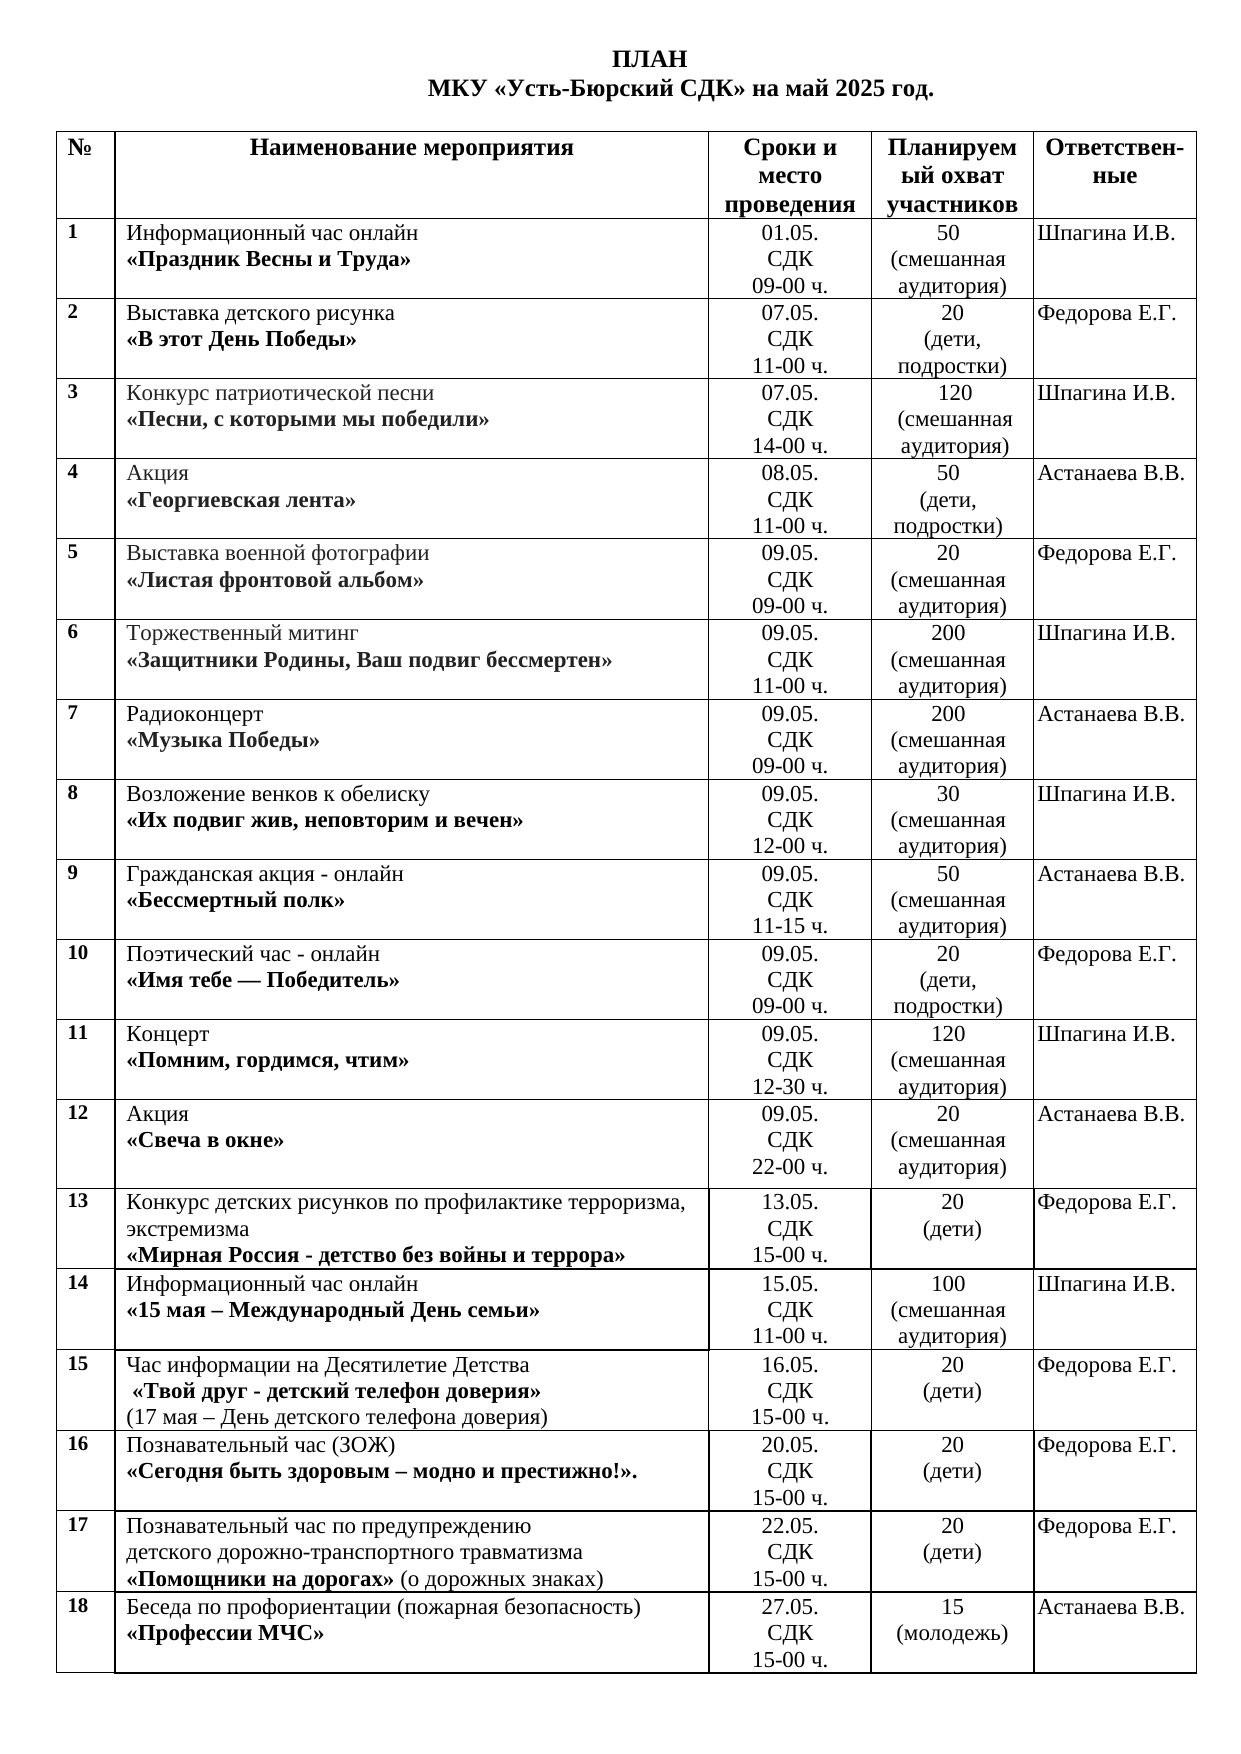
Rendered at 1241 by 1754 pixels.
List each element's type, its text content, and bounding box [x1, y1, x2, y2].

table_cell 12 [57, 1100, 114, 1187]
table_cell 16.05. СДК 15-00 ч. [709, 1350, 871, 1430]
table_cell 50 (смешанная аудитория) [872, 219, 1033, 298]
table_cell Федорова Е.Г. [1034, 940, 1196, 1019]
table_cell 20 (дети) [872, 1431, 1033, 1510]
table_cell 1 [57, 219, 114, 298]
table_cell 200 (смешанная аудитория) [872, 700, 1033, 779]
table_cell 4 [57, 459, 114, 538]
table_cell 2 [57, 299, 114, 378]
table_cell Конкурс патриотической песни «Песни, с которыми мы победили» [116, 379, 708, 458]
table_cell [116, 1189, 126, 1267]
table_cell Шпагина И.В. [1034, 1270, 1196, 1349]
table_cell 20 (дети) [872, 1350, 1033, 1430]
table_cell Астанаева В.В. [1035, 1593, 1196, 1672]
table_cell Познавательный час (ЗОЖ) «Сегодня быть здоровым – модно и престижно!». [116, 1431, 708, 1510]
table_cell Информационный час онлайн «15 мая – Международный День семьи» [116, 1270, 708, 1349]
table_cell Федорова Е.Г. [1035, 1189, 1196, 1267]
table_cell 20 (смешанная аудитория) [872, 539, 1033, 618]
table_cell 20 (смешанная аудитория) [872, 1100, 1033, 1187]
table_cell 09.05. СДК 12-00 ч. [709, 780, 871, 859]
table_cell Шпагина И.В. [1034, 219, 1196, 298]
table_cell 14 [57, 1269, 114, 1349]
table_cell Астанаева В.В. [1034, 1100, 1196, 1187]
table_cell 10 [57, 940, 114, 1019]
table_cell Федорова Е.Г. [1034, 299, 1196, 378]
table_cell 22.05. СДК 15-00 ч. [710, 1512, 870, 1591]
table_cell 7 [57, 700, 114, 779]
table_cell 09.05. СДК 11-00 ч. [709, 620, 871, 698]
table_cell 01.05. СДК 09-00 ч. [709, 219, 871, 298]
table_cell Концерт «Помним, гордимся, чтим» [116, 1020, 708, 1099]
table_cell 50 (дети, подростки) [872, 459, 1033, 538]
table_cell 20 (дети, подростки) [872, 299, 1033, 378]
table_cell 27.05. СДК 15-00 ч. [710, 1593, 870, 1672]
table_cell 09.05. СДК 12-30 ч. [709, 1020, 871, 1099]
table_cell 13.05. СДК 15-00 ч. [710, 1189, 870, 1267]
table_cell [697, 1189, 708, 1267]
table_cell Акция «Свеча в окне» [116, 1100, 708, 1187]
table_header Ответствен-ные [1034, 132, 1196, 218]
table_header Планируемый охват участников [872, 132, 1033, 218]
table_cell Торжественный митинг «Защитники Родины, Ваш подвиг бессмертен» [116, 620, 708, 698]
table_cell Информационный час онлайн «Праздник Весны и Труда» [116, 219, 708, 298]
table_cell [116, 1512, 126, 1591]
table_header Сроки и место проведения [709, 132, 871, 218]
table_cell 11 [57, 1020, 114, 1099]
table_cell Астанаева В.В. [1034, 459, 1196, 538]
table_cell Астанаева В.В. [1034, 700, 1196, 779]
table_cell Час информации на Десятилетие Детства «Твой друг - детский телефон доверия» (17 мая – День детского телефона доверия) [116, 1351, 708, 1430]
table_cell 20 (дети) [872, 1512, 1033, 1591]
text ПЛАН [118, 44, 1181, 73]
table_header № [57, 132, 114, 218]
table_header Наименование мероприятия [116, 132, 708, 218]
table_cell Выставка детского рисунка «В этот День Победы» [116, 299, 708, 378]
table_cell 16 [57, 1431, 114, 1510]
table_cell Федорова Е.Г. [1034, 1350, 1196, 1430]
table_cell Поэтический час - онлайн «Имя тебе — Победитель» [116, 940, 708, 1019]
table_cell 3 [57, 379, 114, 458]
table_cell 5 [57, 539, 114, 618]
table_cell Федорова Е.Г. [1035, 1512, 1196, 1591]
table_cell 09.05. СДК 09-00 ч. [709, 940, 871, 1019]
table_cell 6 [57, 620, 114, 698]
table_cell Беседа по профориентации (пожарная безопасность) «Профессии МЧС» [116, 1593, 708, 1672]
table_cell 20.05. СДК 15-00 ч. [710, 1431, 870, 1510]
table_cell 8 [57, 780, 114, 859]
table_cell 08.05. СДК 11-00 ч. [709, 459, 871, 538]
table_cell 9 [57, 860, 114, 939]
table_cell Федорова Е.Г. [1034, 539, 1196, 618]
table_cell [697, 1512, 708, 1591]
table_cell Акция «Георгиевская лента» [116, 459, 708, 538]
table_cell Шпагина И.В. [1034, 620, 1196, 698]
table_cell 18 [57, 1592, 114, 1672]
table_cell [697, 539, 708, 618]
table_cell 120 (смешанная аудитория) [872, 379, 1033, 458]
text МКУ «Усть-Бюрский СДК» на май 2025 год. [118, 73, 1181, 102]
table_cell 200 (смешанная аудитория) [872, 620, 1033, 698]
table_cell Радиоконцерт «Музыка Победы» [116, 700, 708, 779]
table_cell Возложение венков к обелиску «Их подвиг жив, неповторим и вечен» [116, 780, 708, 859]
table_cell 20 (дети) [872, 1189, 1033, 1267]
table_cell Федорова Е.Г. [1035, 1431, 1196, 1510]
table_cell Гражданская акция - онлайн «Бессмертный полк» [116, 860, 708, 939]
table_cell Астанаева В.В. [1034, 860, 1196, 939]
table_cell 15 [57, 1350, 114, 1430]
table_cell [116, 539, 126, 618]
table_cell 100 (смешанная аудитория) [872, 1270, 1033, 1349]
table_cell 15.05. СДК 11-00 ч. [710, 1270, 871, 1349]
table_cell 09.05. СДК 22-00 ч. [709, 1100, 871, 1187]
table_cell 120 (смешанная аудитория) [872, 1020, 1033, 1099]
table_cell 09.05. СДК 09-00 ч. [709, 700, 871, 779]
table_cell Шпагина И.В. [1034, 1020, 1196, 1099]
table_cell 50 (смешанная аудитория) [872, 860, 1033, 939]
table_cell 30 (смешанная аудитория) [872, 780, 1033, 859]
table_cell Шпагина И.В. [1034, 379, 1196, 458]
table_cell 13 [57, 1189, 114, 1267]
table_cell 07.05. СДК 14-00 ч. [709, 379, 871, 458]
table_cell 20 (дети, подростки) [872, 940, 1033, 1019]
table_cell 15 (молодежь) [872, 1593, 1033, 1672]
table_cell 09.05. СДК 09-00 ч. [709, 539, 871, 618]
table_cell 17 [57, 1511, 114, 1591]
table_cell 09.05. СДК 11-15 ч. [709, 860, 871, 939]
table_cell Шпагина И.В. [1034, 780, 1196, 859]
table_cell 07.05. СДК 11-00 ч. [709, 299, 871, 378]
